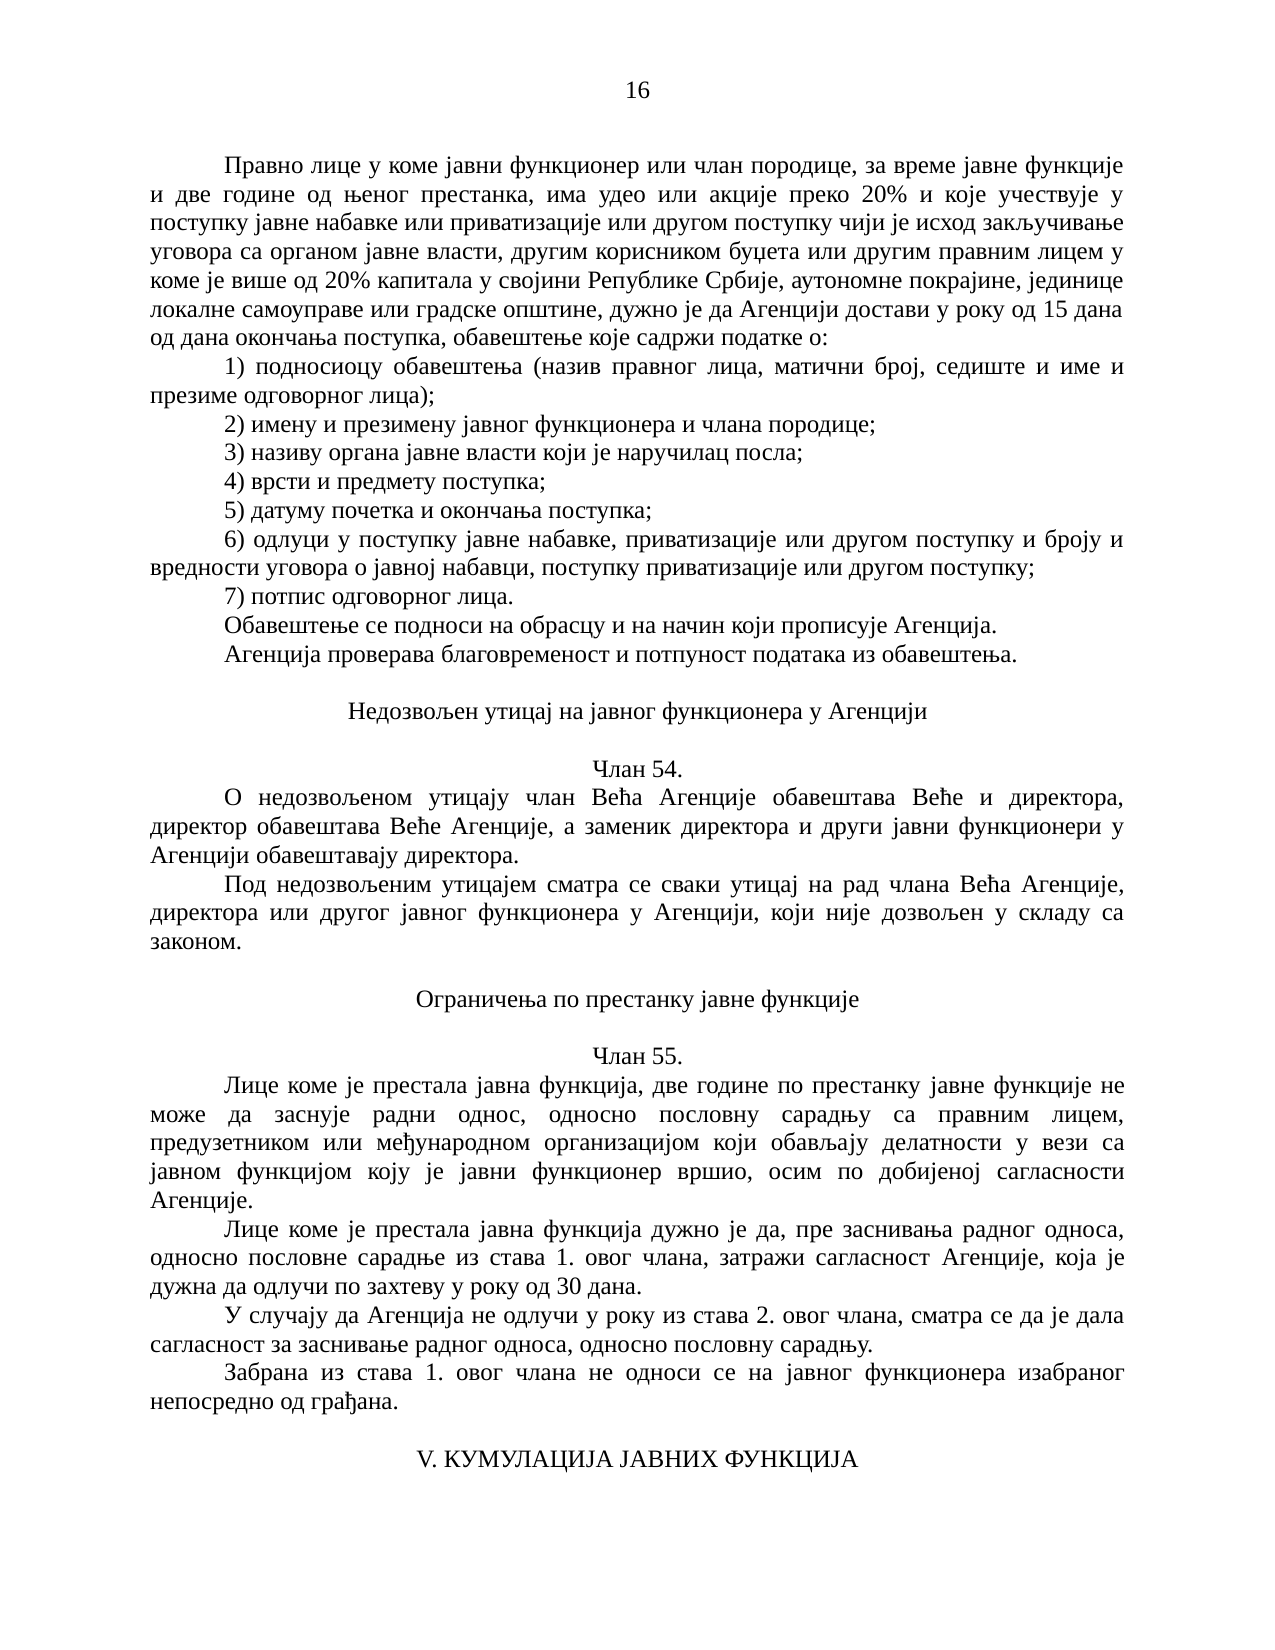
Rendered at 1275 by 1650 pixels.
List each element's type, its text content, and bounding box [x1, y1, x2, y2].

text У случају да Агенција не одлучи у року из става 2. овог члана, сматра се да је дала сагласност за заснивање радног односа, односно пословну сарадњу. [150, 1300, 1125, 1357]
text 2) имену и презимену јавног функционера и члана породице; [150, 409, 1125, 437]
text Ограничења по престанку јавне функције [150, 984, 1125, 1012]
text 5) датуму почетка и окончања поступка; [150, 495, 1125, 524]
text Члан 55. [150, 1041, 1125, 1070]
text 3) називу органа јавне власти који је наручилац посла; [150, 437, 1125, 466]
text Лице коме је престала јавна функција дужно је да, пре заснивања радног односа, односно пословне сарадње из става 1. овог члана, затражи сагласност Агенције, која је дужна да одлучи по захтеву у року од 30 дана. [150, 1214, 1125, 1300]
text Недозвољен утицај на јавног функционера у Агенцији [150, 696, 1125, 725]
text Под недозвољеним утицајем сматра се сваки утицај на рад члана Већа Агенције, директора или другог јавног функционера у Агенцији, који није дозвољен у складу са законом. [150, 869, 1125, 955]
text Правно лице у коме јавни функционер или члан породице, за време јавне функције и две године од њеног престанка, има удео или акције преко 20% и које учествује у поступку јавне набавке или приватизације или другом поступку чији је исход закључивање уговора са органом јавне власти, другим корисником буџета или другим правним лицем у коме је више од 20% капитала у својини Републике Србије, аутономне покрајине, јединице локалне самоуправе или градске општине, дужно је да Агенцији достави у року од 15 дана од дана окончања поступка, обавештење које садржи податке о: [150, 150, 1125, 351]
text Лице коме је престала јавна функција, две године по престанку јавне функције не може да заснује радни однос, односно пословну сарадњу са правним лицем, предузетником или међународном организацијом који обављају делатности у вези са јавном функцијом коју је јавни функционер вршио, осим по добијеној сагласности Агенције. [150, 1070, 1125, 1214]
text Обавештење се подноси на обрасцу и на начин који прописује Агенција. [150, 610, 1125, 639]
text 1) подносиоцу обавештења (назив правног лица, матични број, седиште и име и презиме одговорног лица); [150, 351, 1125, 409]
text V. КУМУЛАЦИЈА ЈАВНИХ ФУНКЦИЈА [150, 1444, 1125, 1472]
text Члан 54. [150, 754, 1125, 782]
text Забрана из става 1. овог члана не односи се на јавног функционера изабраног непосредно од грађана. [150, 1357, 1125, 1415]
text О недозвољеном утицају члан Већа Агенције обавештава Веће и директора, директор обавештава Веће Агенције, а заменик директора и други јавни функционери у Агенцији обавештавају директора. [150, 782, 1125, 869]
text Агенција проверава благовременост и потпуност података из обавештења. [150, 639, 1125, 667]
text 4) врсти и предмету поступка; [150, 466, 1125, 495]
text 7) потпис одговорног лица. [150, 581, 1125, 610]
text 6) одлуци у поступку јавне набавке, приватизације или другом поступку и броју и вредности уговора о јавној набавци, поступку приватизације или другом поступку; [150, 524, 1125, 581]
